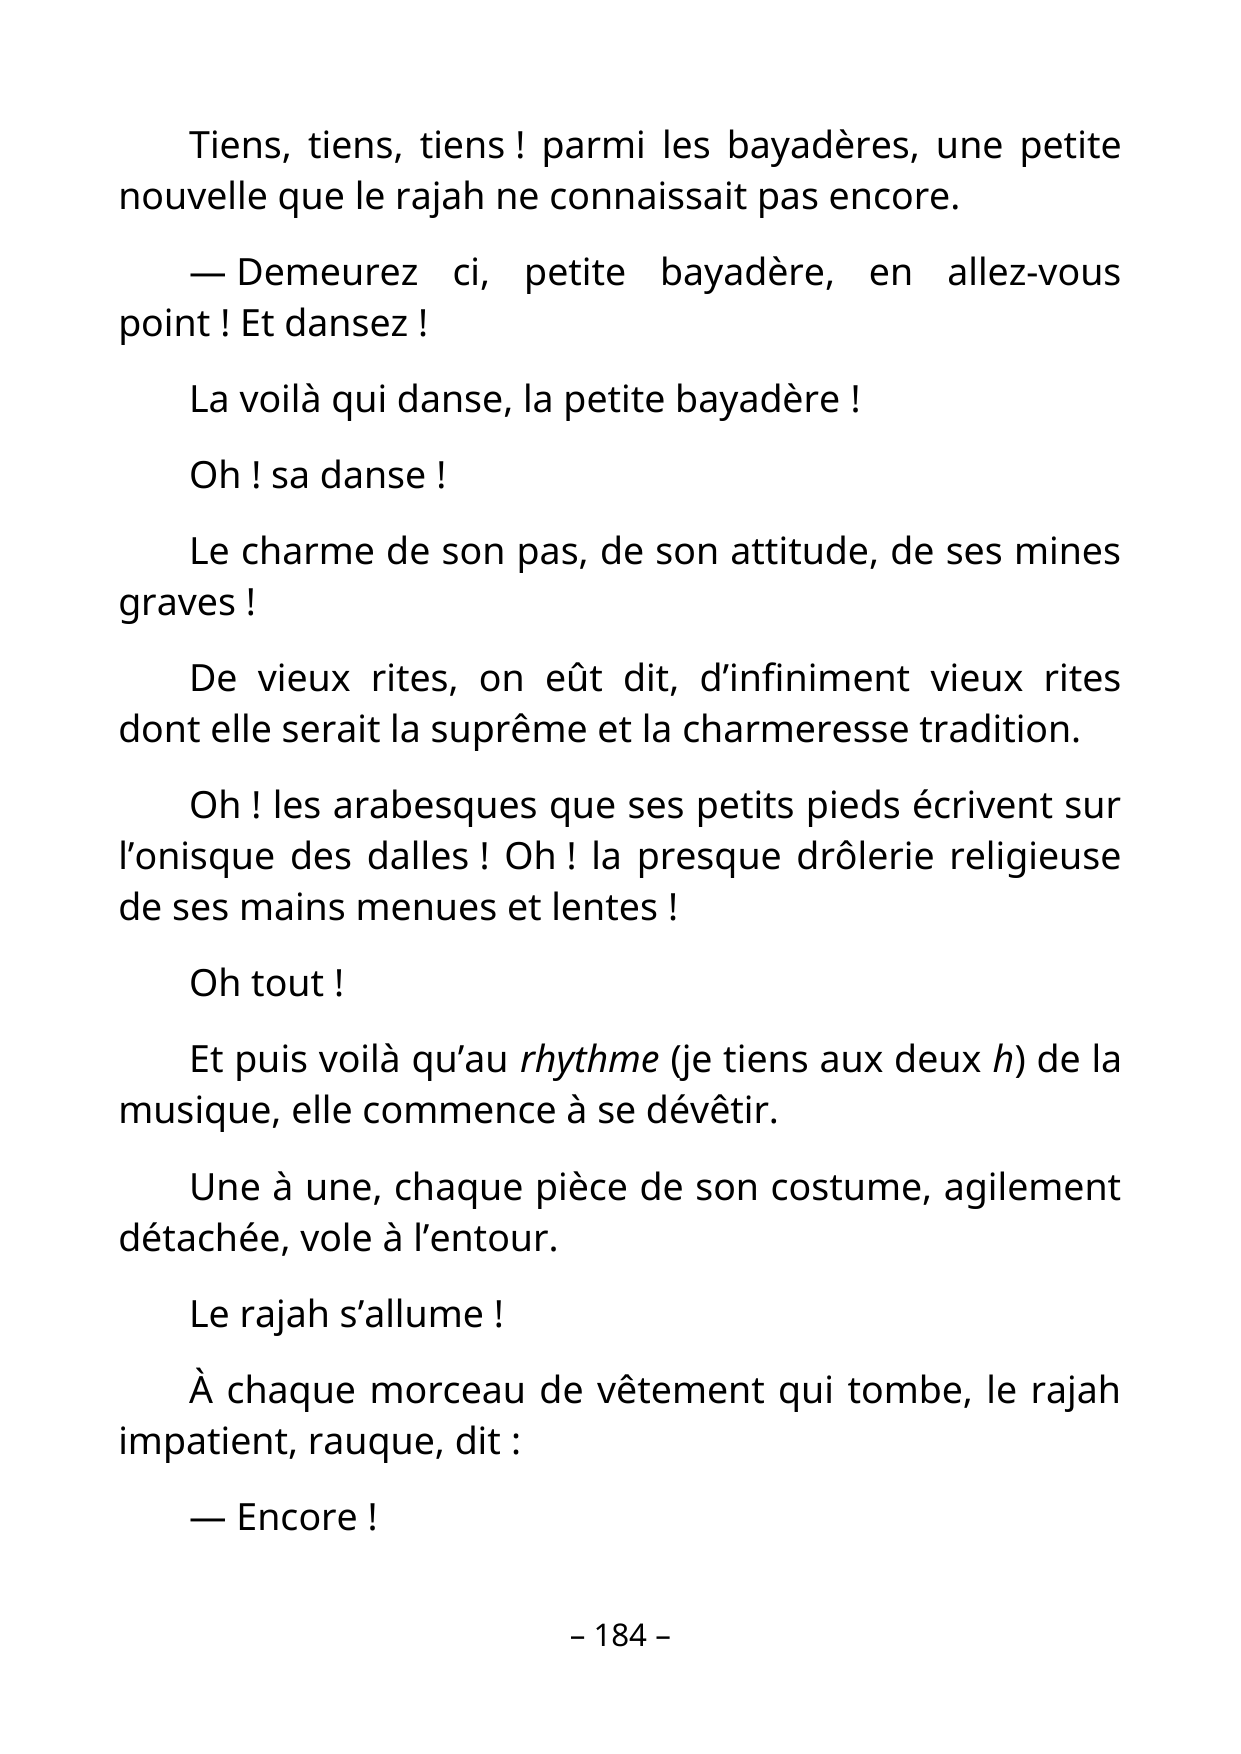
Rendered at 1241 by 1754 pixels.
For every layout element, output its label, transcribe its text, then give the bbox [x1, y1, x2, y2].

text — Encore ! [118, 1490, 1122, 1541]
text La voilà qui danse, la petite bayadère ! [118, 372, 1122, 423]
text Et puis voilà qu’au rhythme (je tiens aux deux h) de la musique, elle commence à se dévêtir. [118, 1033, 1122, 1135]
text Oh ! sa danse ! [118, 448, 1122, 499]
text — Demeurez ci, petite bayadère, en allez-vous point ! Et dansez ! [118, 245, 1122, 347]
text Oh tout ! [118, 957, 1122, 1008]
text Le charme de son pas, de son attitude, de ses mines graves ! [118, 524, 1122, 626]
text Oh ! les arabesques que ses petits pieds écrivent sur l’onisque des dalles ! Oh ! la presque drôlerie religieuse de ses mains menues et lentes ! [118, 778, 1122, 932]
text À chaque morceau de vêtement qui tombe, le rajah impatient, rauque, dit : [118, 1363, 1122, 1465]
text Tiens, tiens, tiens ! parmi les bayadères, une petite nouvelle que le rajah ne connaissait pas encore. [118, 118, 1122, 220]
text De vieux rites, on eût dit, d’infiniment vieux rites dont elle serait la suprême et la charmeresse tradition. [118, 651, 1122, 753]
text Le rajah s’allume ! [118, 1287, 1122, 1338]
text Une à une, chaque pièce de son costume, agilement détachée, vole à l’entour. [118, 1160, 1122, 1262]
